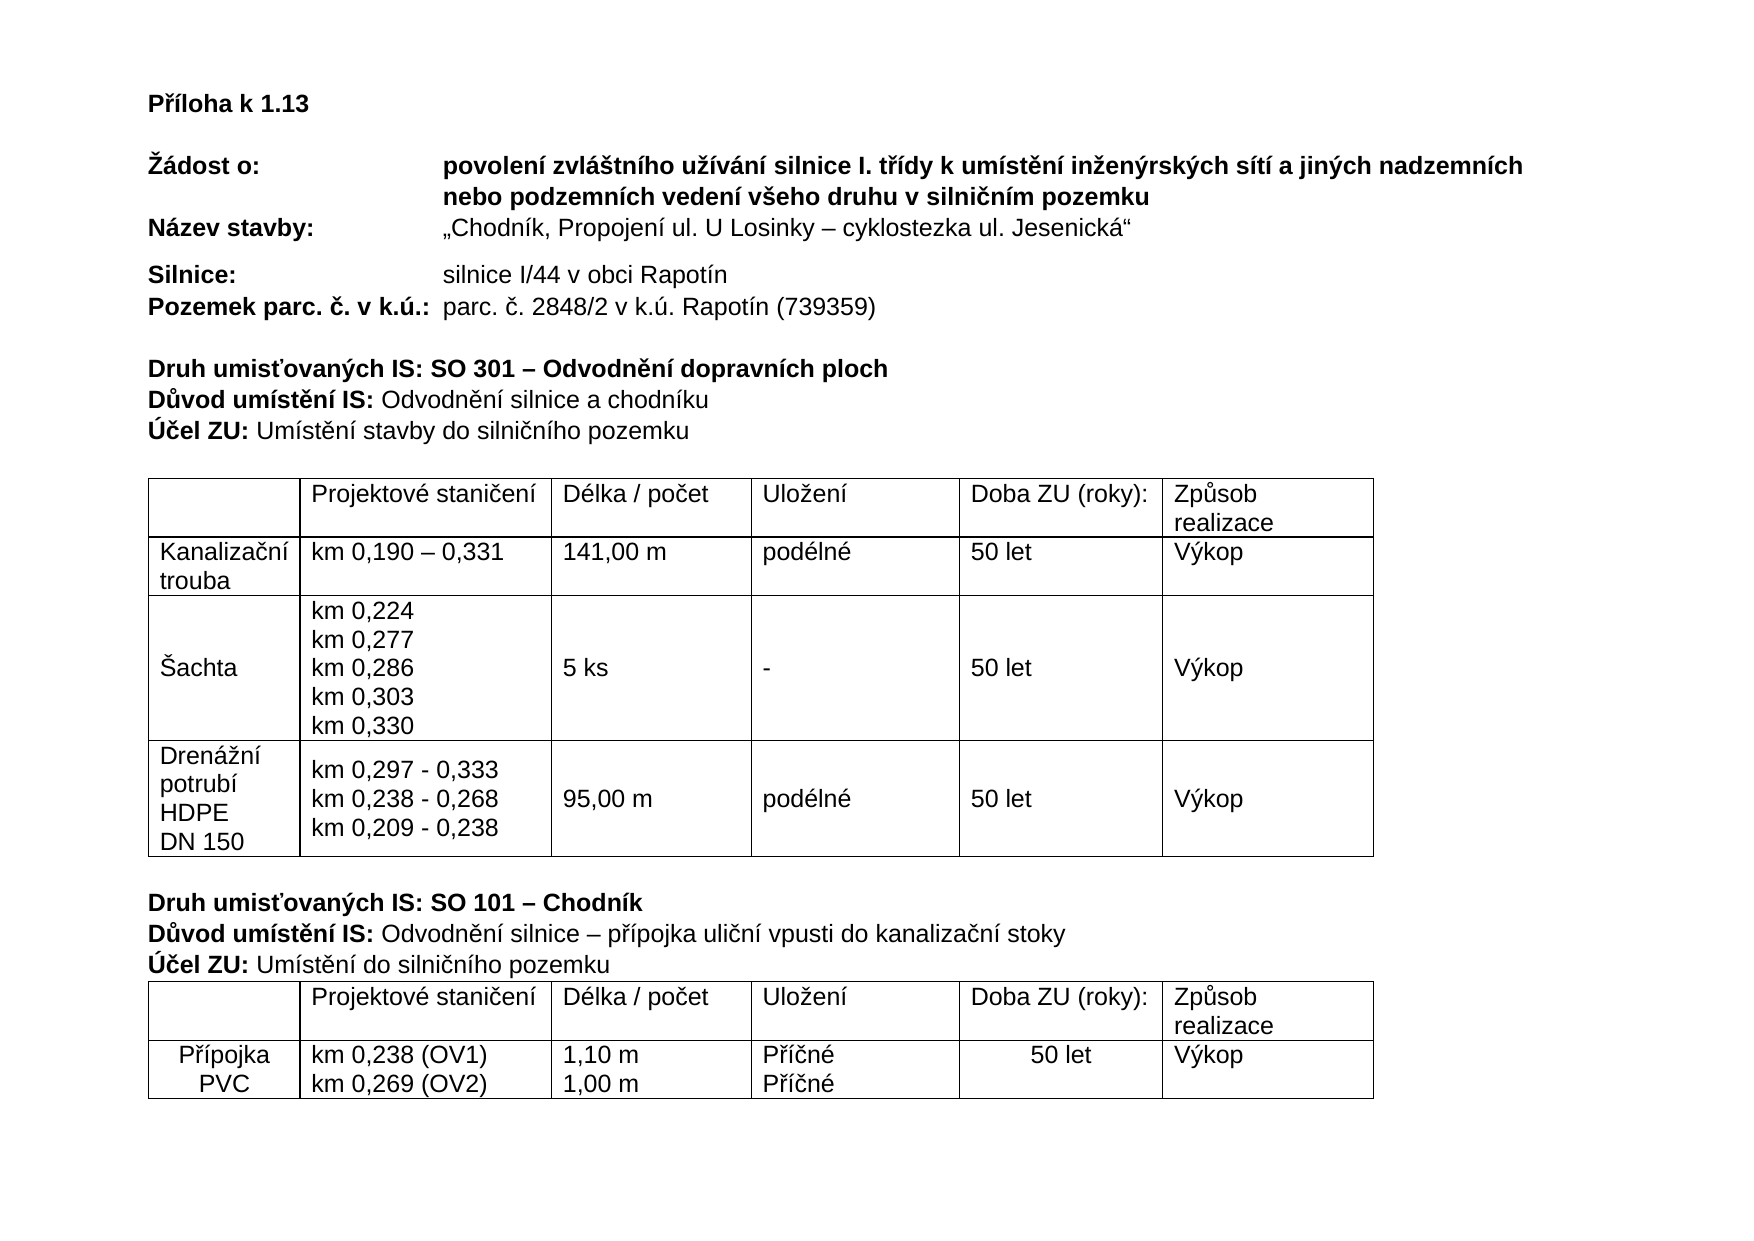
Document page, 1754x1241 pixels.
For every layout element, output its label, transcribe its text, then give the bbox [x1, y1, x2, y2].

text Účel ZU: Umístění stavby do silničního pozemku [148, 416, 1606, 444]
table_cell km 0,190 – 0,331 [301, 538, 551, 595]
table_cell km 0,297 - 0,333 km 0,238 - 0,268 km 0,209 - 0,238 [301, 741, 551, 856]
table_cell Výkop [1163, 1041, 1373, 1098]
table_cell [752, 1041, 959, 1098]
table_cell Drenážní potrubí HDPE DN 150 [149, 741, 299, 856]
table_cell Přípojka PVC DN 150 [149, 1041, 299, 1098]
table_cell Výkop [1163, 596, 1373, 740]
table_header Způsob realizace [1163, 982, 1373, 1039]
table_header [149, 982, 299, 1039]
table_cell 50 let [960, 596, 1162, 740]
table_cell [301, 1041, 551, 1098]
table_cell 95,00 m [552, 741, 751, 856]
text Pozemek parc. č. v k.ú.: parc. č. 2848/2 v k.ú. Rapotín (739359) [148, 292, 1606, 320]
table_cell Výkop [1163, 538, 1373, 595]
text Důvod umístění IS: Odvodnění silnice – přípojka uliční vpusti do kanalizační stoky [148, 919, 1606, 948]
table_header Délka / počet [552, 982, 751, 1039]
table_header Doba ZU (roky): [960, 479, 1162, 536]
text Druh umisťovaných IS: SO 101 – Chodník [148, 888, 1606, 917]
table_header [149, 479, 299, 536]
table_cell 50 let [960, 741, 1162, 856]
table_header Doba ZU (roky): [960, 982, 1162, 1039]
table_cell podélné [752, 741, 959, 856]
table_header Projektové staničení [301, 479, 551, 536]
table_header Uložení [752, 479, 959, 536]
text Příloha k 1.13 [148, 89, 1606, 117]
table_header Délka / počet [552, 479, 751, 536]
table_cell 141,00 m [552, 538, 751, 595]
text Účel ZU: Umístění do silničního pozemku [148, 950, 1606, 979]
text Důvod umístění IS: Odvodnění silnice a chodníku [148, 385, 1606, 413]
table_cell Výkop [1163, 741, 1373, 856]
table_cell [552, 1041, 751, 1098]
text Silnice: silnice I/44 v obci Rapotín [148, 261, 1606, 289]
table_cell Kanalizační trouba [149, 538, 299, 595]
table_cell podélné [752, 538, 959, 595]
table_cell 5 ks [552, 596, 751, 740]
text Druh umisťovaných IS: SO 301 – Odvodnění dopravních ploch [148, 354, 1606, 382]
table_cell - [752, 596, 959, 740]
table_cell 50 let [960, 538, 1162, 595]
text Název stavby: „Chodník, Propojení ul. U Losinky – cyklostezka ul. Jesenická“ [148, 213, 1606, 242]
table_header Způsob realizace [1163, 479, 1373, 536]
table_header Projektové staničení [301, 982, 551, 1039]
table_cell km 0,224 km 0,277 km 0,286 km 0,303 km 0,330 [301, 596, 551, 740]
table_cell Šachta [149, 596, 299, 740]
text Žádost o: povolení zvláštního užívání silnice I. třídy k umístění inženýrských sítí a jiných nadzemních nebo podzemních vedení všeho druhu v silničním pozemku [148, 151, 1606, 211]
table_cell 50 let [960, 1041, 1162, 1098]
table_header Uložení [752, 982, 959, 1039]
